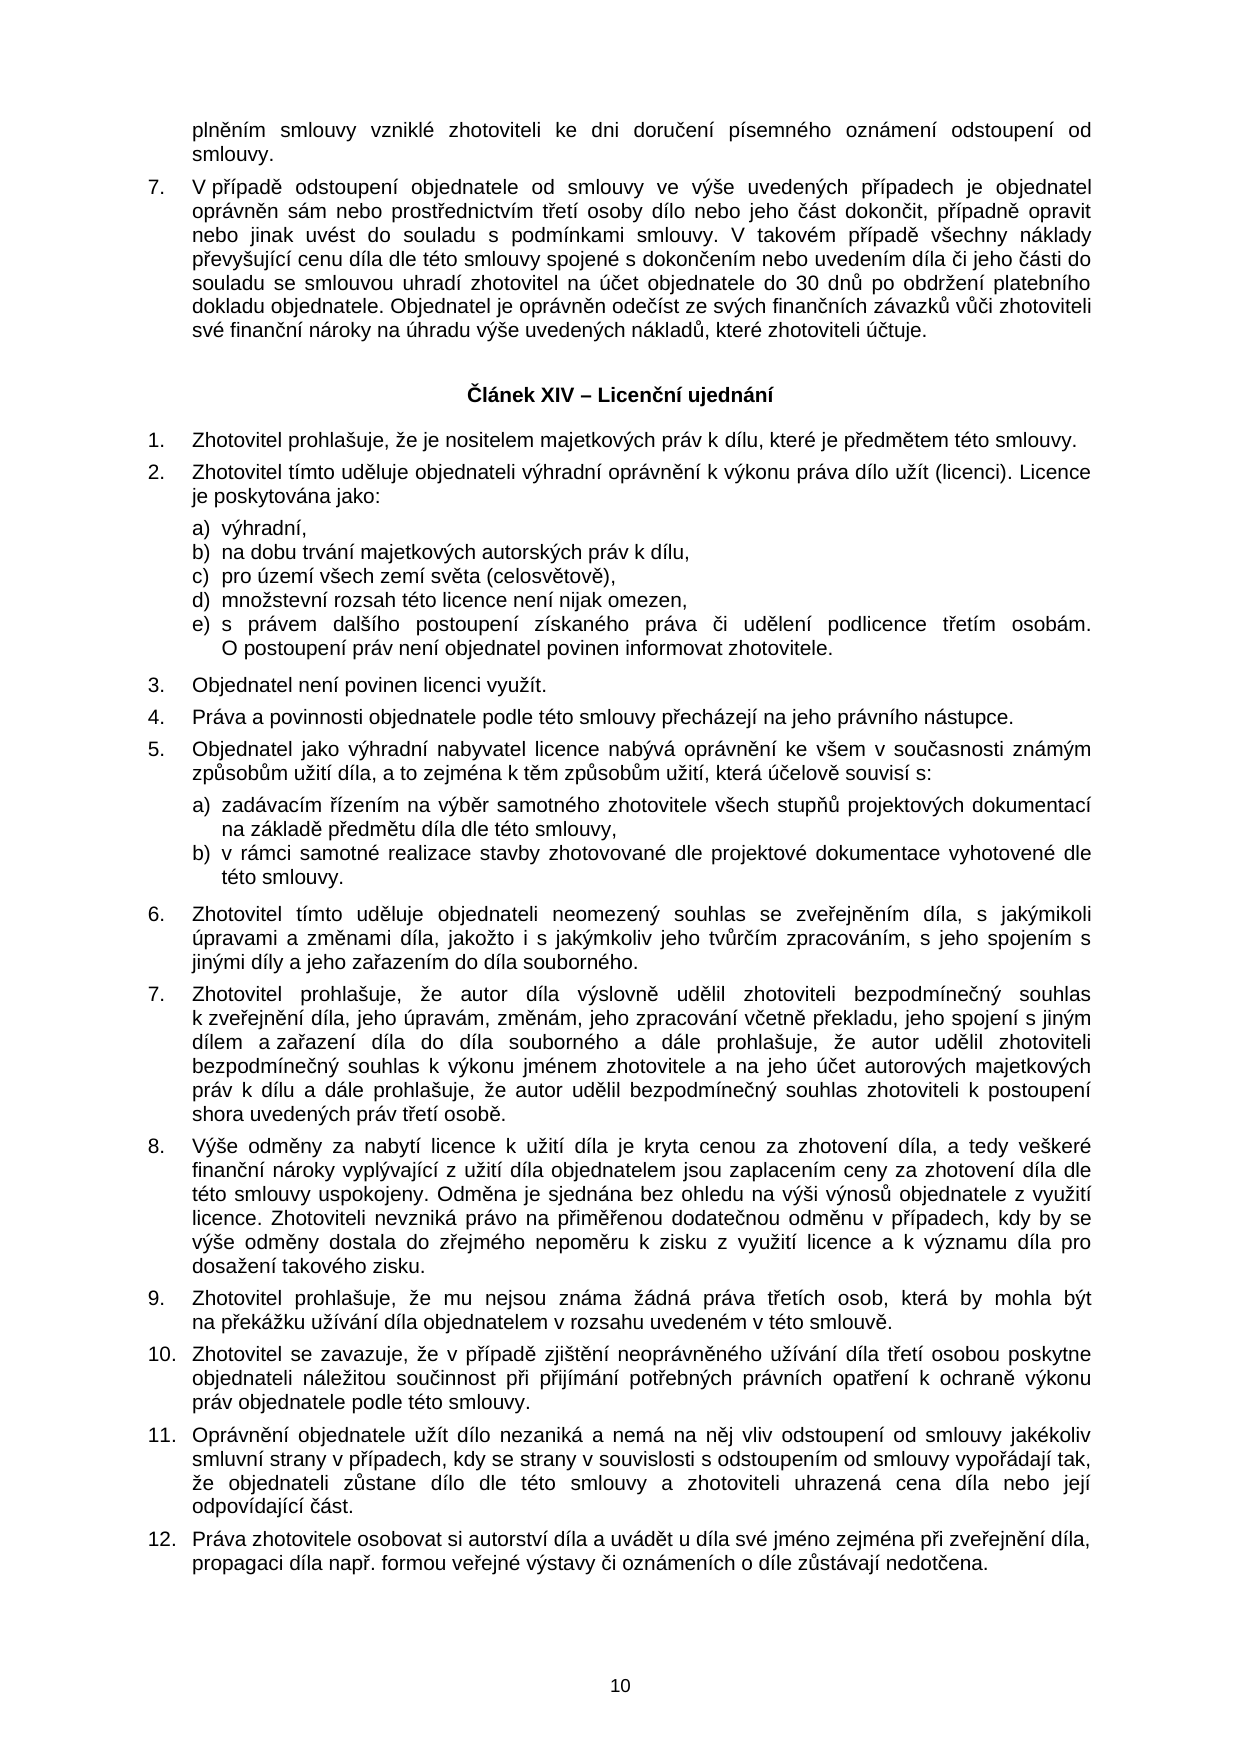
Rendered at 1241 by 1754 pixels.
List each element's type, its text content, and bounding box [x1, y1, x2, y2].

list Práva zhotovitele osobovat si autorství díla a uvádět u díla své jméno zejména při zveřejnění díla, propagaci díla např. formou veřejné výstavy či oznámeních o díle zůstávají nedotčena. [148, 1527, 1093, 1574]
list zadávacím řízením na výběr samotného zhotovitele všech stupňů projektových dokumentací na základě předmětu díla dle této smlouvy, [192, 793, 1093, 841]
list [148, 118, 1093, 166]
list Zhotovitel prohlašuje, že mu nejsou známa žádná práva třetích osob, která by mohla být na překážku užívání díla objednatelem v rozsahu uvedeném v této smlouvě. [148, 1286, 1093, 1334]
list pro území všech zemí světa (celosvětově), [192, 564, 1093, 588]
list Objednatel není povinen licenci využít. [148, 672, 1093, 696]
list Zhotovitel se zavazuje, že v případě zjištění neoprávněného užívání díla třetí osobou poskytne objednateli náležitou součinnost při přijímání potřebných právních opatření k ochraně výkonu práv objednatele podle této smlouvy. [148, 1342, 1093, 1414]
list s právem dalšího postoupení získaného práva či udělení podlicence třetím osobám. O postoupení práv není objednatel povinen informovat zhotovitele. [192, 612, 1093, 660]
list Práva a povinnosti objednatele podle této smlouvy přecházejí na jeho právního nástupce. [148, 705, 1093, 729]
list Zhotovitel tímto uděluje objednateli výhradní oprávnění k výkonu práva dílo užít (licenci). Licence je poskytována jako: [148, 460, 1093, 508]
list v rámci samotné realizace stavby zhotovované dle projektové dokumentace vyhotovené dle této smlouvy. [192, 841, 1093, 889]
list Zhotovitel prohlašuje, že je nositelem majetkových práv k dílu, které je předmětem této smlouvy. [148, 428, 1093, 452]
list množstevní rozsah této licence není nijak omezen, [192, 588, 1093, 612]
list V případě odstoupení objednatele od smlouvy ve výše uvedených případech je objednatel oprávněn sám nebo prostřednictvím třetí osoby dílo nebo jeho část dokončit, případně opravit nebo jinak uvést do souladu s podmínkami smlouvy. V takovém případě všechny náklady převyšující cenu díla dle této smlouvy spojené s dokončením nebo uvedením díla či jeho části do souladu se smlouvou uhradí zhotovitel na účet objednatele do 30 dnů po obdržení platebního dokladu objednatele. Objednatel je oprávněn odečíst ze svých finančních závazků vůči zhotoviteli své finanční nároky na úhradu výše uvedených nákladů, které zhotoviteli účtuje. [148, 174, 1093, 342]
list Výše odměny za nabytí licence k užití díla je kryta cenou za zhotovení díla, a tedy veškeré finanční nároky vyplývající z užití díla objednatelem jsou zaplacením ceny za zhotovení díla dle této smlouvy uspokojeny. Odměna je sjednána bez ohledu na výši výnosů objednatele z využití licence. Zhotoviteli nevzniká právo na přiměřenou dodatečnou odměnu v případech, kdy by se výše odměny dostala do zřejmého nepoměru k zisku z využití licence a k významu díla pro dosažení takového zisku. [148, 1134, 1093, 1278]
text Článek XIV – Licenční ujednání [148, 383, 1093, 407]
list Objednatel jako výhradní nabyvatel licence nabývá oprávnění ke všem v současnosti známým způsobům užití díla, a to zejména k těm způsobům užití, která účelově souvisí s: [148, 737, 1093, 785]
list na dobu trvání majetkových autorských práv k dílu, [192, 540, 1093, 564]
list Zhotovitel tímto uděluje objednateli neomezený souhlas se zveřejněním díla, s jakýmikoli úpravami a změnami díla, jakožto i s jakýmkoliv jeho tvůrčím zpracováním, s jeho spojením s jinými díly a jeho zařazením do díla souborného. [148, 902, 1093, 973]
list Oprávnění objednatele užít dílo nezaniká a nemá na něj vliv odstoupení od smlouvy jakékoliv smluvní strany v případech, kdy se strany v souvislosti s odstoupením od smlouvy vypořádají tak, že objednateli zůstane dílo dle této smlouvy a zhotoviteli uhrazená cena díla nebo její odpovídající část. [148, 1422, 1093, 1518]
list výhradní, [192, 516, 1093, 540]
list Zhotovitel prohlašuje, že autor díla výslovně udělil zhotoviteli bezpodmínečný souhlas k zveřejnění díla, jeho úpravám, změnám, jeho zpracování včetně překladu, jeho spojení s jiným dílem a zařazení díla do díla souborného a dále prohlašuje, že autor udělil zhotoviteli bezpodmínečný souhlas k výkonu jménem zhotovitele a na jeho účet autorových majetkových práv k dílu a dále prohlašuje, že autor udělil bezpodmínečný souhlas zhotoviteli k postoupení shora uvedených práv třetí osobě. [148, 982, 1093, 1126]
